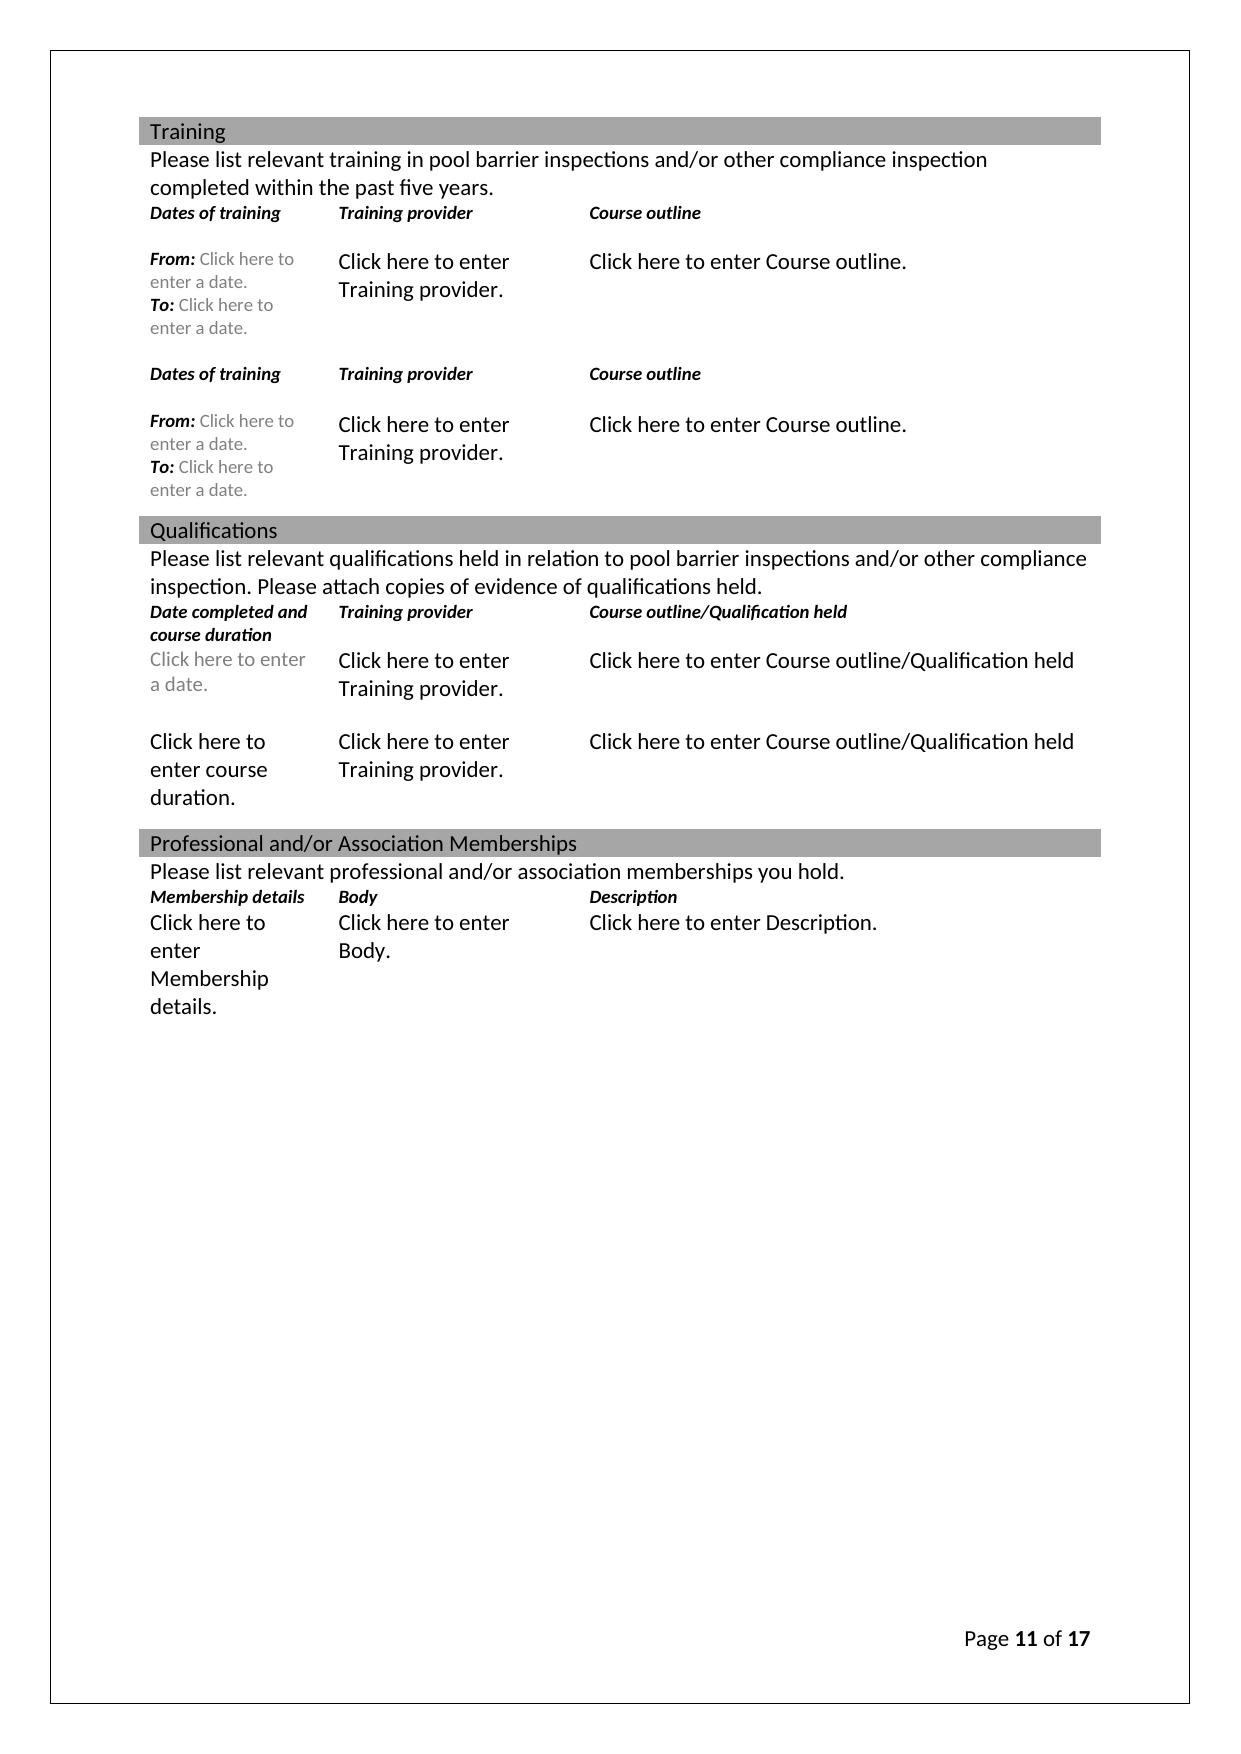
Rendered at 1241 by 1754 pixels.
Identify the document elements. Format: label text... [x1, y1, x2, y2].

table_header [139, 117, 1101, 145]
table_cell [578, 247, 1101, 339]
table_cell [578, 646, 1101, 727]
table_cell [327, 410, 578, 501]
table_header [139, 516, 1101, 544]
table_cell [139, 857, 1101, 885]
table_cell [327, 727, 578, 811]
table_header [139, 829, 1101, 857]
table_cell From: To: [139, 410, 327, 501]
table_cell [578, 410, 1101, 501]
table_cell [139, 145, 1101, 201]
table_cell [327, 247, 578, 339]
table_cell From: To: [139, 247, 327, 339]
table_cell [327, 646, 578, 727]
table_cell [578, 727, 1101, 811]
table_cell [139, 544, 1101, 600]
